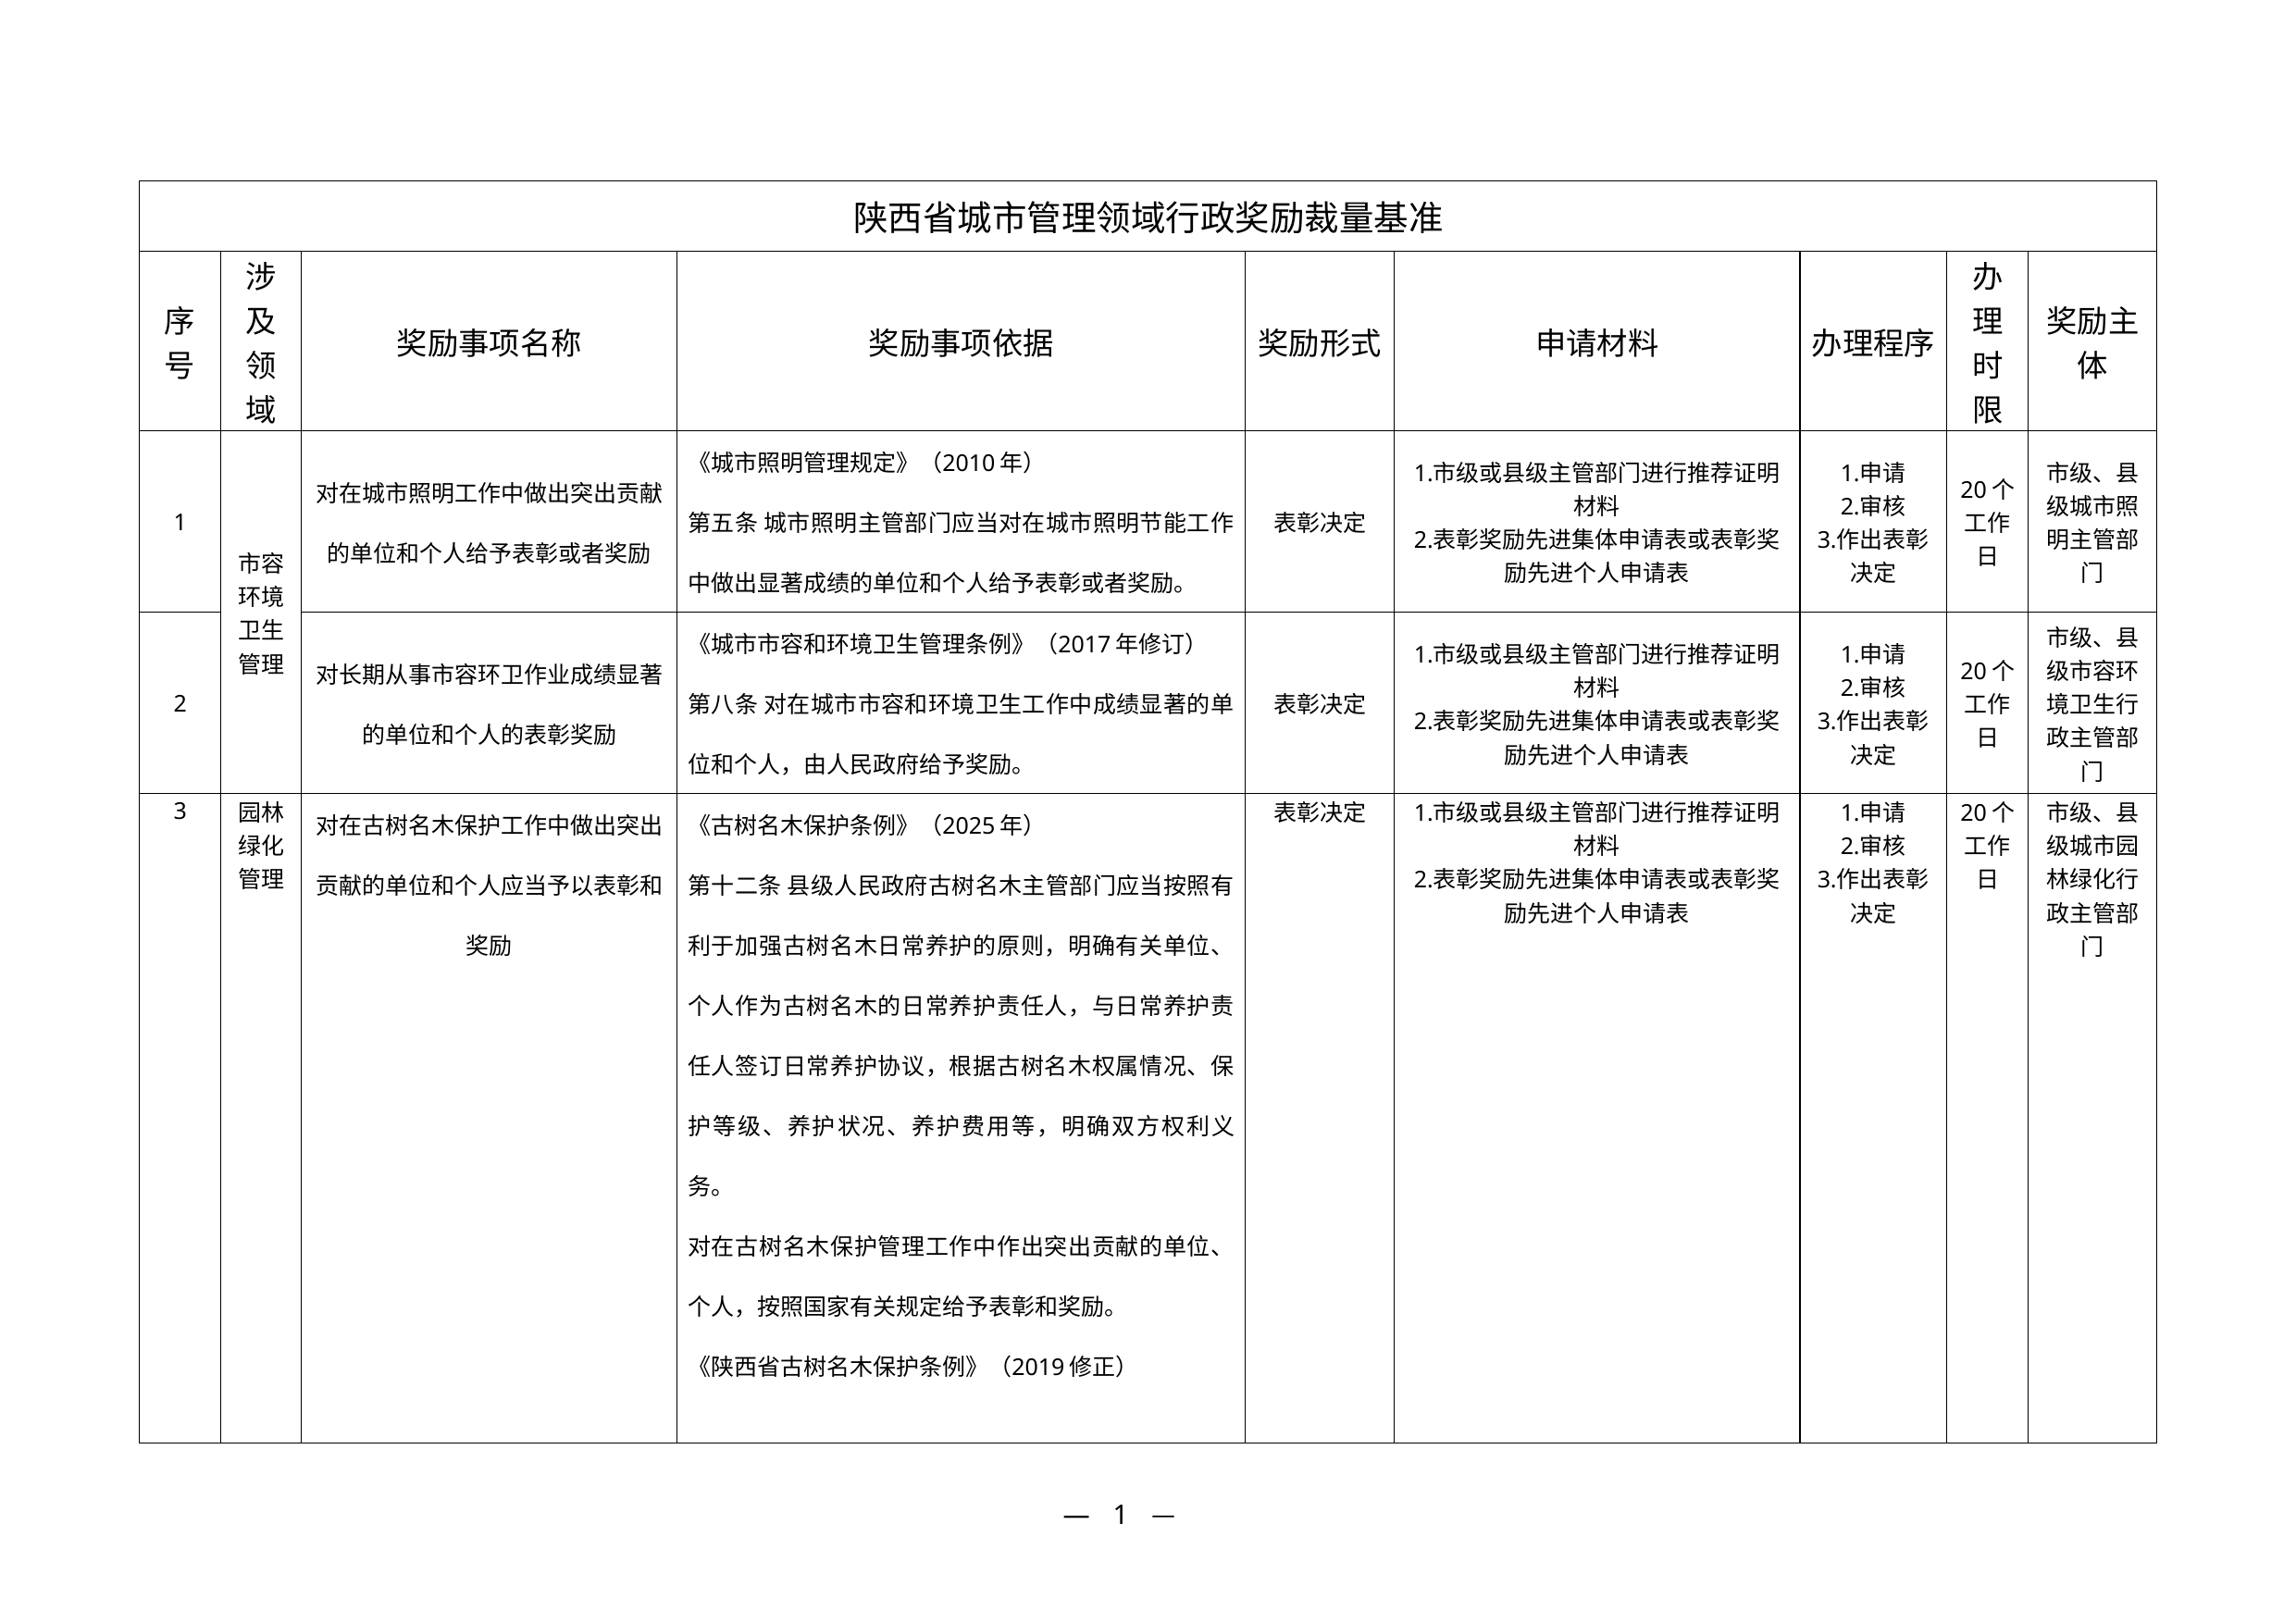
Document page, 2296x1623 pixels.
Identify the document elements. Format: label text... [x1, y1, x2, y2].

table_cell 表彰决定 [1246, 794, 1394, 1442]
table_cell 市级、县级市容环境卫生行政主管部门 [2029, 613, 2156, 793]
table_cell 表彰决定 [1246, 431, 1394, 612]
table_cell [677, 794, 1245, 1442]
table_cell 3 [140, 794, 220, 1442]
table_cell 对长期从事市容环卫作业成绩显著的单位和个人的表彰奖励 [302, 613, 676, 793]
table_cell 申请材料 [1395, 252, 1799, 430]
table_cell 1.申请 2.审核 3.作出表彰决定 [1801, 613, 1946, 793]
table_cell 市级、县级城市园林绿化行政主管部门 [2029, 794, 2156, 1442]
table_cell 1.申请 2.审核 3.作出表彰决定 [1801, 431, 1946, 612]
table_cell 园林绿化管理 [221, 794, 301, 1442]
table_cell 对在城市照明工作中做出突出贡献的单位和个人给予表彰或者奖励 [302, 431, 676, 612]
table_cell 1 [140, 431, 220, 612]
table_cell 《城市市容和环境卫生管理条例》（2017年修订） 第八条 对在城市市容和环境卫生工作中成绩显著的单位和个人，由人民政府给予奖励。 [677, 613, 1245, 793]
table_cell 市容环境卫生管理 [221, 431, 301, 793]
table_cell 奖励事项依据 [677, 252, 1245, 430]
table_cell 1.申请 2.审核 3.作出表彰决定 [1801, 794, 1946, 1442]
table_cell 涉及 领域 [221, 252, 301, 430]
table_cell 2 [140, 613, 220, 793]
table_cell 奖励主体 [2029, 252, 2156, 430]
table_cell 20个工作日 [1947, 794, 2028, 1442]
table_cell 奖励事项名称 [302, 252, 676, 430]
table_cell 办理程序 [1801, 252, 1946, 430]
table_cell 办理时限 [1947, 252, 2028, 430]
table_header 陕西省城市管理领域行政奖励裁量基准 [140, 181, 2156, 251]
table_cell 奖励形式 [1246, 252, 1394, 430]
table_cell 表彰决定 [1246, 613, 1394, 793]
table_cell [1395, 794, 1799, 1442]
table_cell 20个工作日 [1947, 613, 2028, 793]
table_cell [302, 794, 676, 1442]
table_cell 《城市照明管理规定》（2010年） 第五条 城市照明主管部门应当对在城市照明节能工作中做出显著成绩的单位和个人给予表彰或者奖励。 [677, 431, 1245, 612]
table_cell 序号 [140, 252, 220, 430]
table_cell 1.市级或县级主管部门进行推荐证明材料 2.表彰奖励先进集体申请表或表彰奖励先进个人申请表 [1395, 431, 1799, 612]
table_cell 市级、县级城市照明主管部门 [2029, 431, 2156, 612]
table_cell 20个工作日 [1947, 431, 2028, 612]
table_cell 1.市级或县级主管部门进行推荐证明材料 2.表彰奖励先进集体申请表或表彰奖励先进个人申请表 [1395, 613, 1799, 793]
